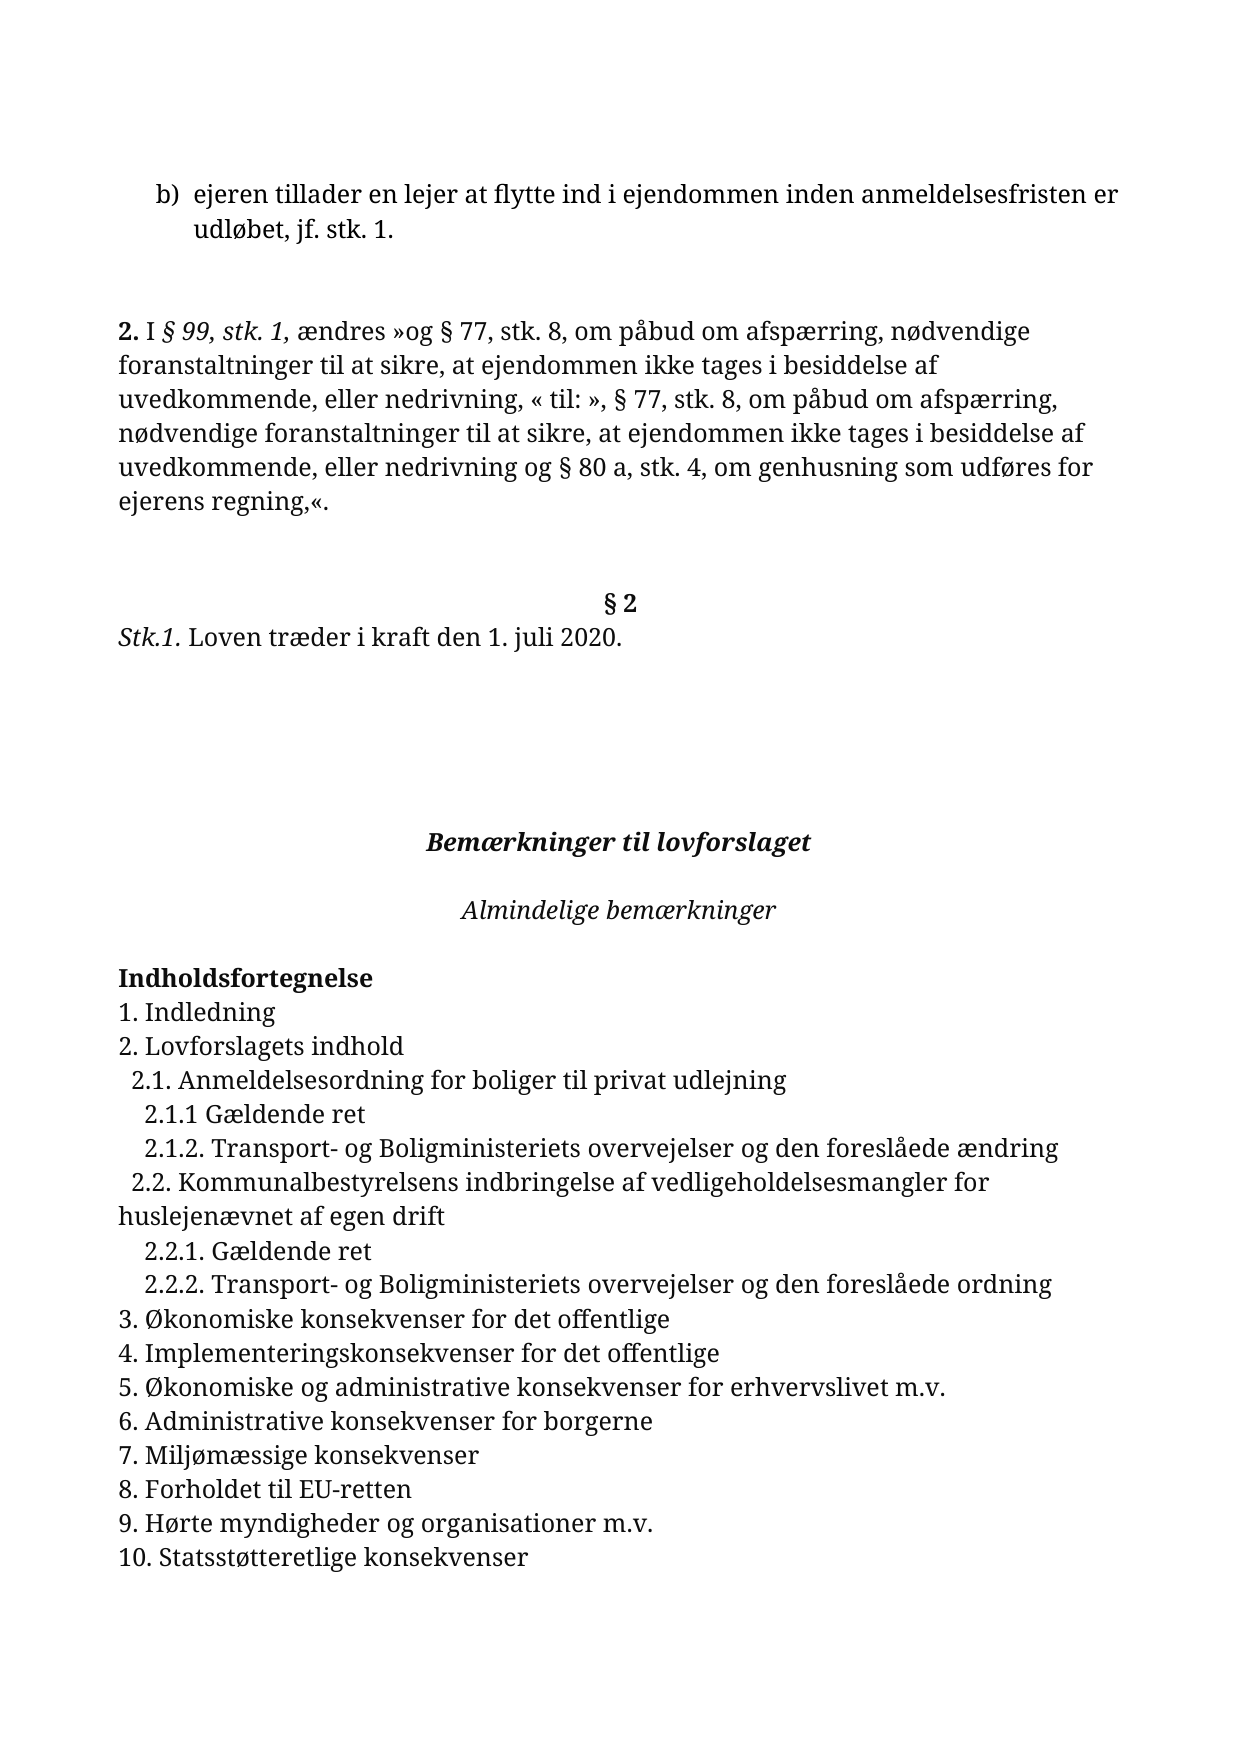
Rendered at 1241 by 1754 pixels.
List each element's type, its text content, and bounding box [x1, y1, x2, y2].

text 2.2. Kommunalbestyrelsens indbringelse af vedligeholdelsesmangler for huslejenævnet af egen drift [118, 1165, 1122, 1233]
text 9. Hørte myndigheder og organisationer m.v. [118, 1506, 1122, 1540]
text Almindelige bemærkninger [118, 892, 1122, 927]
text 8. Forholdet til EU-retten [118, 1472, 1122, 1506]
text 4. Implementeringskonsekvenser for det offentlige [118, 1335, 1122, 1369]
list ejeren tillader en lejer at flytte ind i ejendommen inden anmeldelsesfristen er udløbet, jf. stk. 1. [156, 177, 1122, 245]
text 3. Økonomiske konsekvenser for det offentlige [118, 1301, 1122, 1335]
text 2.2.1. Gældende ret [118, 1233, 1122, 1267]
text 2. Lovforslagets indhold [118, 1029, 1122, 1063]
text 6. Administrative konsekvenser for borgerne [118, 1403, 1122, 1437]
text 2. I § 99, stk. 1, ændres »og § 77, stk. 8, om påbud om afspærring, nødvendige foranstaltninger til at sikre, at ejendommen ikke tages i besiddelse af uvedkommende, eller nedrivning, « til: », § 77, stk. 8, om påbud om afspærring, nødvendige foranstaltninger til at sikre, at ejendommen ikke tages i besiddelse af uvedkommende, eller nedrivning og § 80 a, stk. 4, om genhusning som udføres for ejerens regning,«. [118, 313, 1122, 518]
text § 2 [118, 586, 1122, 620]
text 1. Indledning [118, 995, 1122, 1029]
text Bemærkninger til lovforslaget [118, 824, 1122, 858]
text 7. Miljømæssige konsekvenser [118, 1437, 1122, 1472]
text 2.1. Anmeldelsesordning for boliger til privat udlejning [118, 1063, 1122, 1097]
text 5. Økonomiske og administrative konsekvenser for erhvervslivet m.v. [118, 1369, 1122, 1403]
text Stk.1. Loven træder i kraft den 1. juli 2020. [118, 620, 1122, 654]
text 2.1.2. Transport- og Boligministeriets overvejelser og den foreslåede ændring [118, 1131, 1122, 1165]
text 10. Statsstøtteretlige konsekvenser [118, 1540, 1122, 1574]
text Indholdsfortegnelse [118, 961, 1122, 995]
text 2.2.2. Transport- og Boligministeriets overvejelser og den foreslåede ordning [118, 1267, 1122, 1301]
text 2.1.1 Gældende ret [118, 1097, 1122, 1131]
